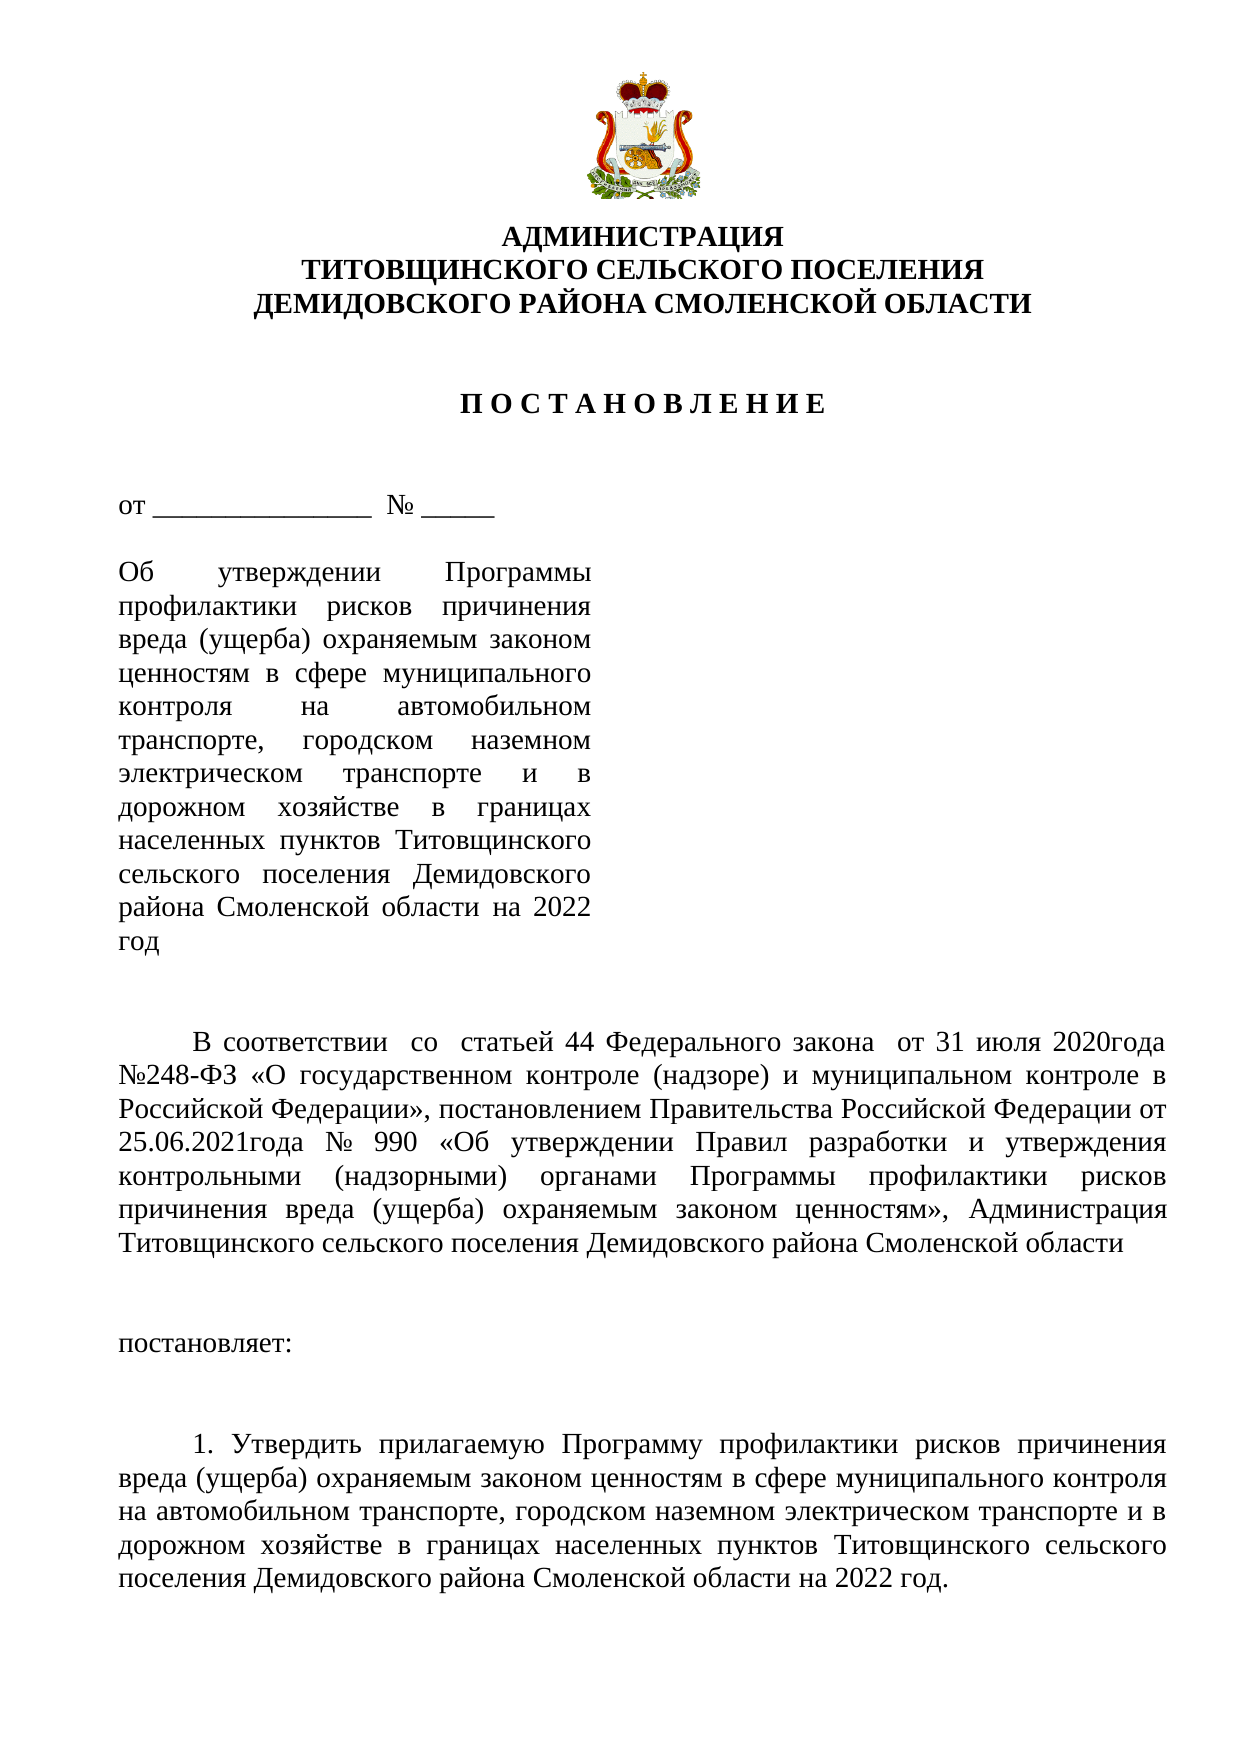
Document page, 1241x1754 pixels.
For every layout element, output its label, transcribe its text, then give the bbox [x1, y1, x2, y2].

text 1. Утвердить прилагаемую Программу профилактики рисков причинения вреда (ущерба) охраняемым законом ценностям в сфере муниципального контроля на автомобильном транспорте, городском наземном электрическом транспорте и в дорожном хозяйстве в границах населенных пунктов Титовщинского сельского поселения Демидовского района Смоленской области на 2022 год. [118, 1460, 1167, 1594]
text постановляет: [118, 1326, 1167, 1359]
text Об утверждении Программы профилактики рисков причинения вреда (ущерба) охраняемым законом ценностям в сфере муниципального контроля на автомобильном транспорте, городском наземном электрическом транспорте и в дорожном хозяйстве в границах населенных пунктов Титовщинского сельского поселения Демидовского района Смоленской области на 2022 год [118, 655, 591, 957]
picture [586, 70, 702, 199]
text В соответствии со статьей 44 Федерального закона от 31 июля 2020года №248-ФЗ «О государственном контроле (надзоре) и муниципальном контроле в Российской Федерации», постановлением Правительства Российской Федерации от 25.06.2021года № 990 «Об утверждении Правил разработки и утверждения контрольными (надзорными) органами Программы профилактики рисков причинения вреда (ущерба) охраняемым законом ценностям», Администрация Титовщинского сельского поселения Демидовского района Смоленской области [118, 1191, 1167, 1258]
text от _______________ № _____ [118, 487, 1167, 521]
text ДЕМИДОВСКОГО РАЙОНА СМОЛЕНСКОЙ ОБЛАСТИ [118, 286, 1167, 319]
text В соответствии со статьей 44 Федерального закона от 31 июля 2020года №248-ФЗ «О государственном контроле (надзоре) и муниципальном контроле в Российской Федерации», постановлением Правительства Российской Федерации от 25.06.2021года № 990 «Об утверждении Правил разработки и утверждения контрольными (надзорными) органами Программы профилактики рисков причинения вреда (ущерба) охраняемым законом ценностям», Администрация Титовщинского сельского поселения Демидовского района Смоленской области [118, 1024, 1167, 1124]
text ТИТОВЩИНСКОГО СЕЛЬСКОГО ПОСЕЛЕНИЯ [118, 252, 1167, 286]
text П О С Т А Н О В Л Е Н И Е [118, 386, 1167, 420]
text АДМИНИСТРАЦИЯ [118, 219, 1167, 252]
